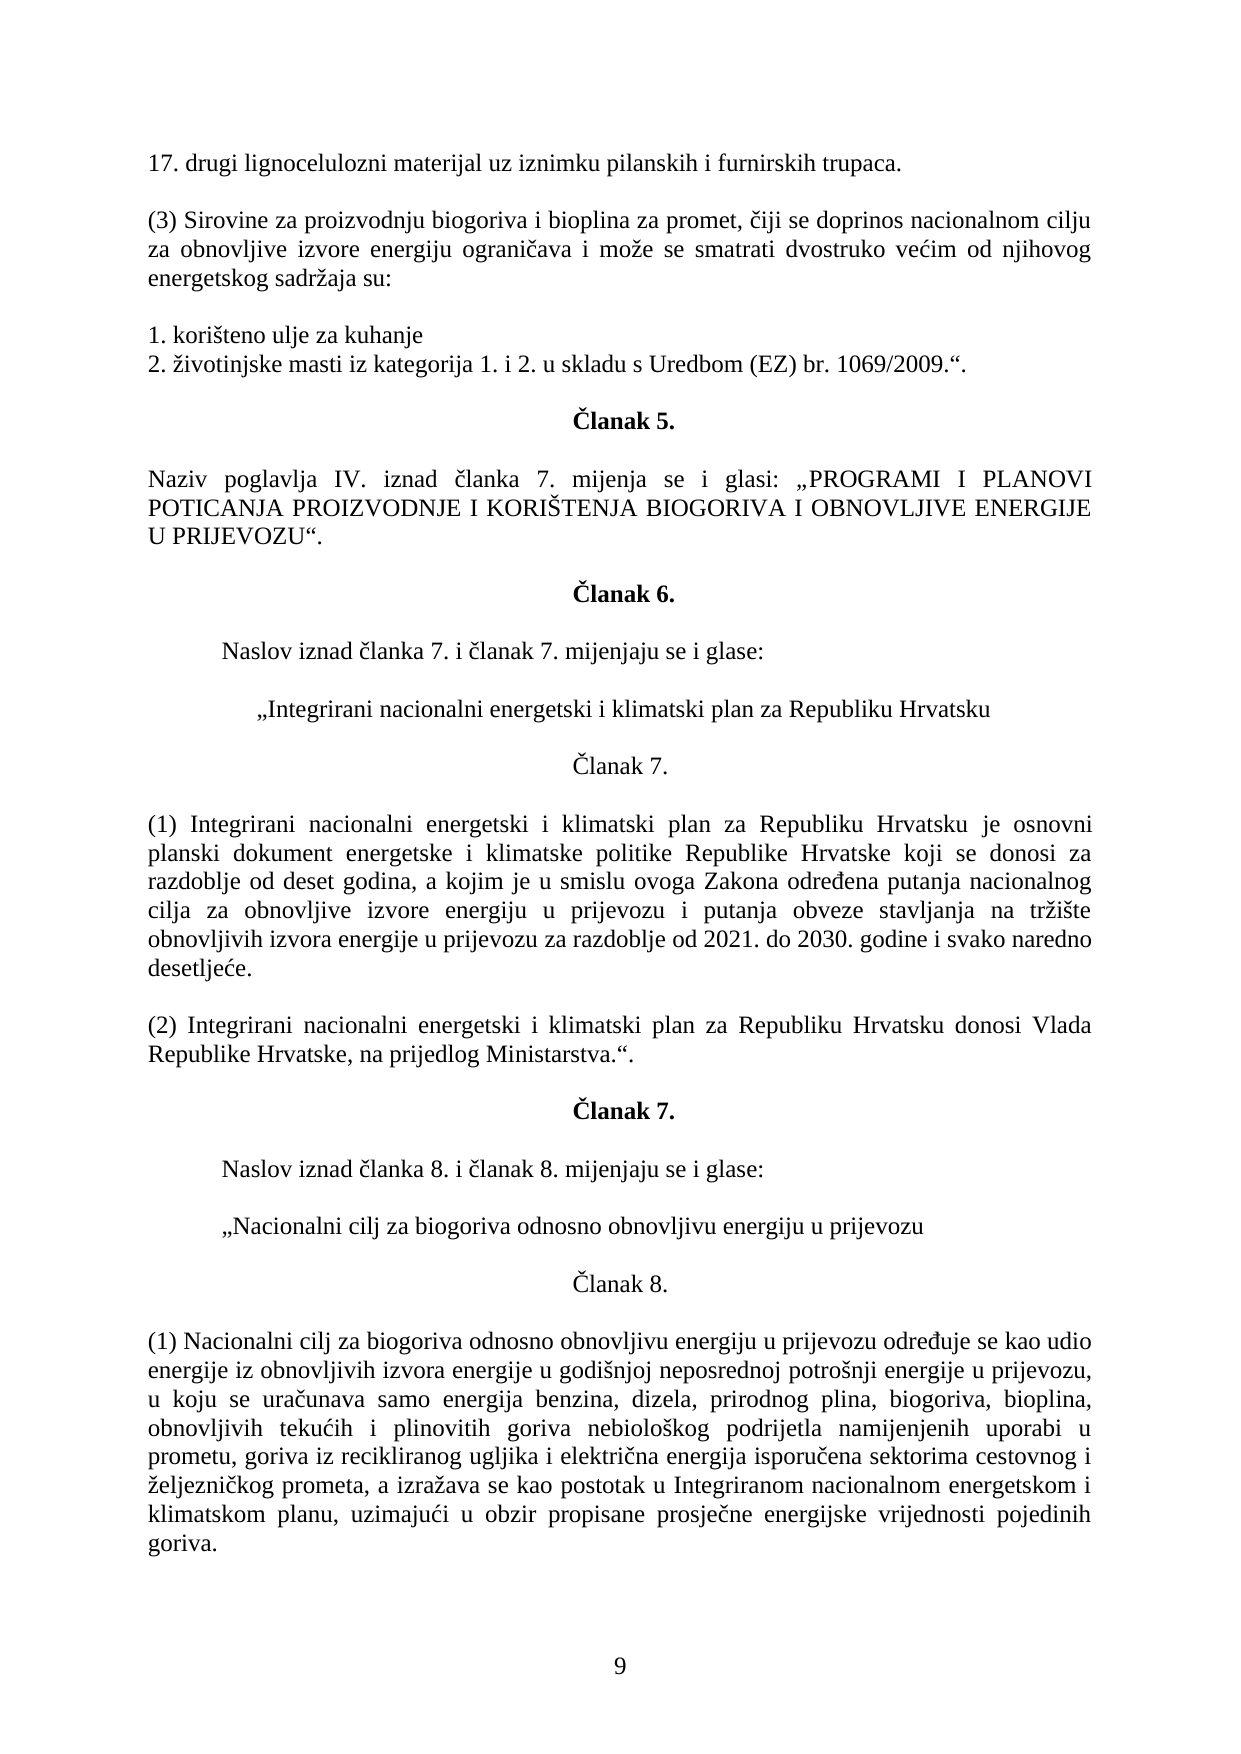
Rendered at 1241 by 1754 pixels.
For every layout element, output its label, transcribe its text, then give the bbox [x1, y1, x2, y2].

text Naslov iznad članka 8. i članak 8. mijenjaju se i glase: [148, 1154, 1093, 1183]
text (1) Nacionalni cilj za biogoriva odnosno obnovljivu energiju u prijevozu određuje se kao udio energije iz obnovljivih izvora energije u godišnjoj neposrednoj potrošnji energije u prijevozu, u koju se uračunava samo energija benzina, dizela, prirodnog plina, biogoriva, bioplina, obnovljivih tekućih i plinovitih goriva nebiološkog podrijetla namijenjenih uporabi u prometu, goriva iz recikliranog ugljika i električna energija isporučena sektorima cestovnog i željezničkog prometa, a izražava se kao postotak u Integriranom nacionalnom energetskom i klimatskom planu, uzimajući u obzir propisane prosječne energijske vrijednosti pojedinih goriva. [148, 1326, 1093, 1556]
text (3) Sirovine za proizvodnju biogoriva i bioplina za promet, čiji se doprinos nacionalnom cilju za obnovljive izvore energiju ograničava i može se smatrati dvostruko većim od njihovog energetskog sadržaja su: [148, 205, 1093, 291]
text Članak 7. [154, 1096, 1093, 1125]
text Članak 8. [148, 1269, 1093, 1298]
text 17. drugi lignocelulozni materijal uz iznimku pilanskih i furnirskih trupaca. [148, 148, 1093, 176]
text Naslov iznad članka 7. i članak 7. mijenjaju se i glase: [148, 636, 1093, 665]
text (1) Integrirani nacionalni energetski i klimatski plan za Republiku Hrvatsku je osnovni planski dokument energetske i klimatske politike Republike Hrvatske koji se donosi za razdoblje od deset godina, a kojim je u smislu ovoga Zakona određena putanja nacionalnog cilja za obnovljive izvore energiju u prijevozu i putanja obveze stavljanja na tržište obnovljivih izvora energije u prijevozu za razdoblje od 2021. do 2030. godine i svako naredno desetljeće. [148, 809, 1093, 981]
text 2. životinjske masti iz kategorija 1. i 2. u skladu s Uredbom (EZ) br. 1069/2009.“. [148, 349, 1093, 378]
text Naziv poglavlja IV. iznad članka 7. mijenja se i glasi: „PROGRAMI I PLANOVI POTICANJA PROIZVODNJE I KORIŠTENJA BIOGORIVA I OBNOVLJIVE ENERGIJE U PRIJEVOZU“. [148, 464, 1093, 550]
text (2) Integrirani nacionalni energetski i klimatski plan za Republiku Hrvatsku donosi Vlada Republike Hrvatske, na prijedlog Ministarstva.“. [148, 1010, 1093, 1068]
text „Integrirani nacionalni energetski i klimatski plan za Republiku Hrvatsku [154, 694, 1093, 723]
text „Nacionalni cilj za biogoriva odnosno obnovljivu energiju u prijevozu [148, 1211, 1093, 1240]
text Članak 5. [154, 406, 1093, 435]
text 1. korišteno ulje za kuhanje [148, 320, 1093, 349]
text Članak 6. [154, 579, 1093, 608]
text Članak 7. [148, 751, 1093, 780]
